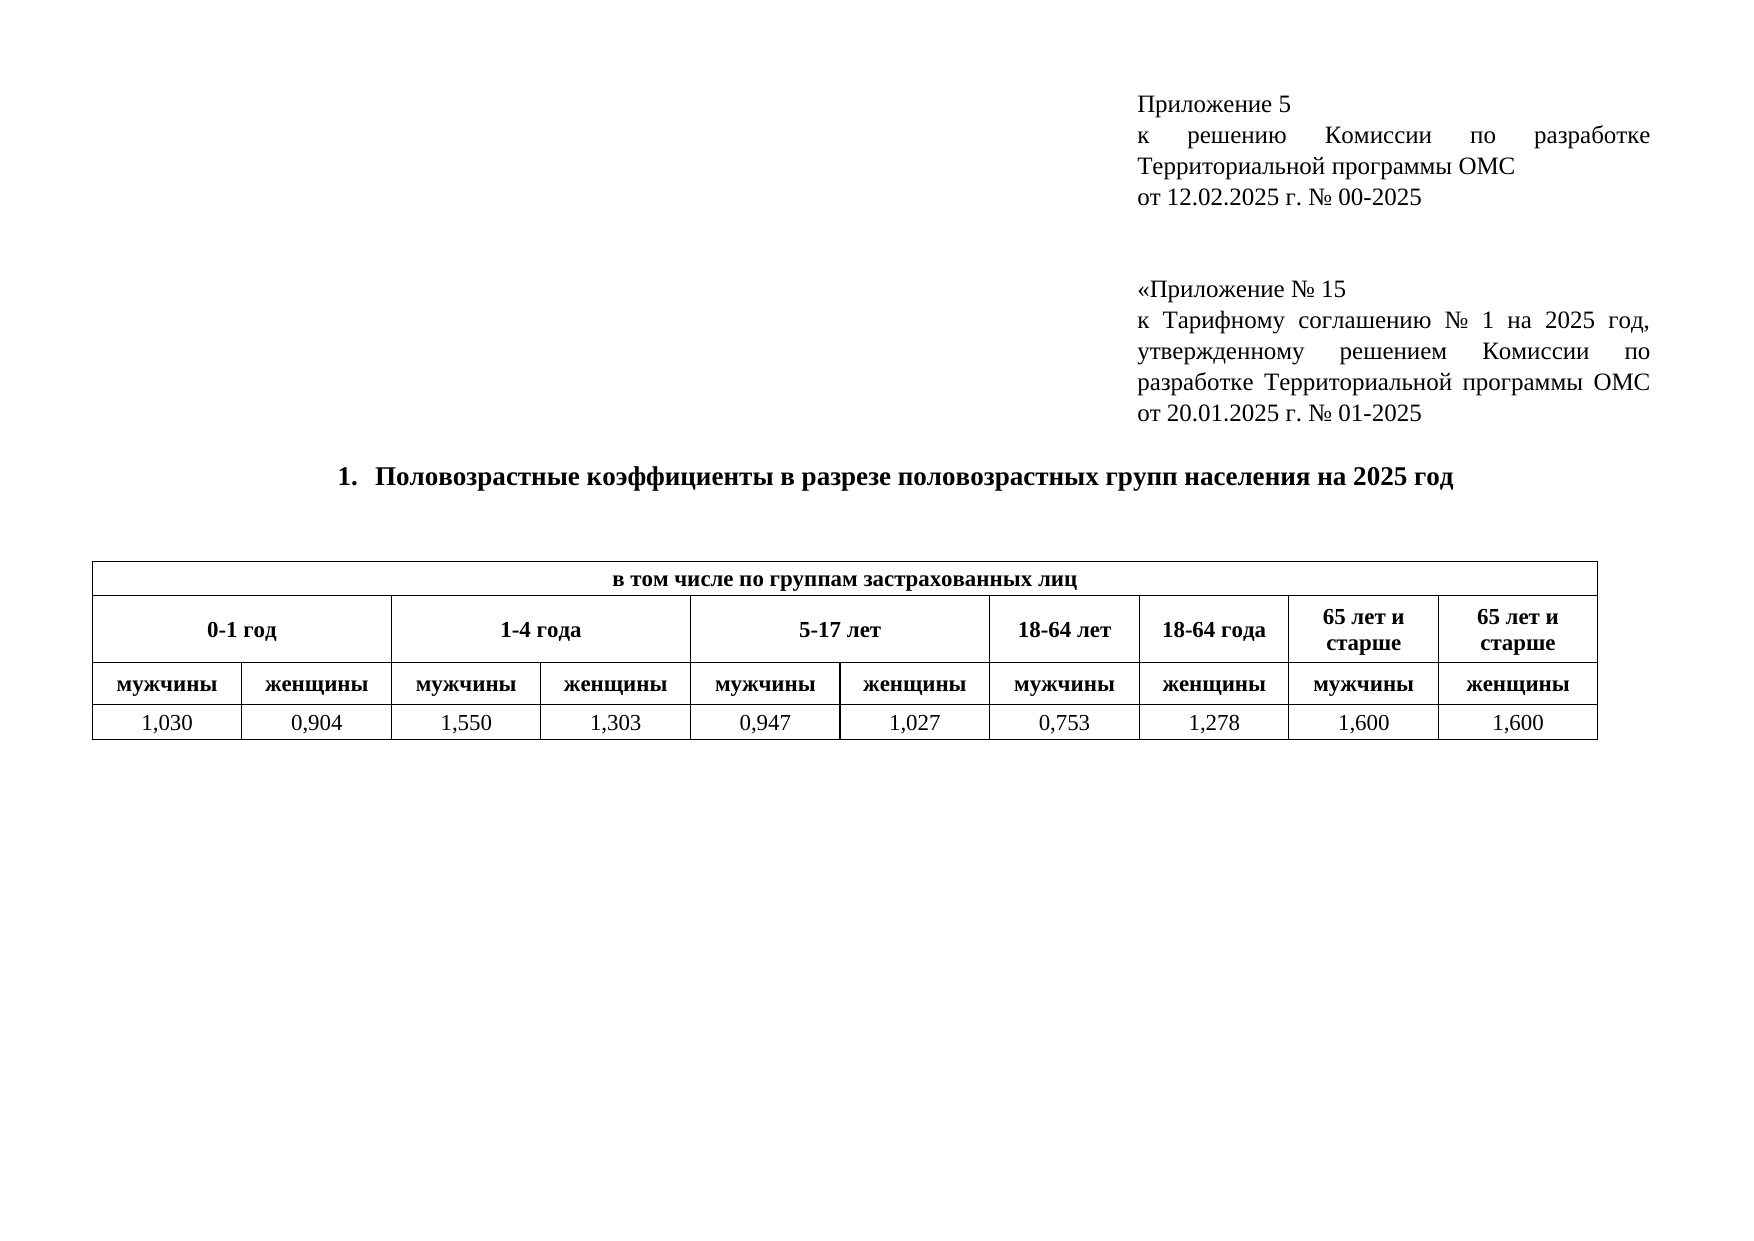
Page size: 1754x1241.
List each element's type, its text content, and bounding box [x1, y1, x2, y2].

table_header в том числе по группам застрахованных лиц [93, 562, 1597, 595]
table_cell 0-1 год [93, 596, 391, 662]
table_cell женщины [1140, 663, 1288, 704]
table_cell мужчины [392, 663, 540, 704]
table_cell 1,600 [1439, 705, 1597, 738]
table_cell женщины [1439, 663, 1597, 704]
table_cell 0,753 [990, 705, 1139, 738]
table_cell 1-4 года [392, 596, 690, 662]
table_cell женщины [541, 663, 690, 704]
table_cell 0,947 [691, 705, 839, 738]
table_cell мужчины [93, 663, 241, 704]
table_cell 1,027 [841, 705, 989, 738]
table_cell 1,303 [541, 705, 690, 738]
table_cell 1,278 [1140, 705, 1288, 738]
table_cell мужчины [691, 663, 839, 704]
text Приложение 5 [1137, 89, 1651, 117]
table_cell 18-64 года [1140, 596, 1288, 662]
table_cell 1,600 [1289, 705, 1438, 738]
text к Тарифному соглашению № 1 на 2025 год, утвержденному решением Комиссии по разработке Территориальной программы ОМС от 20.01.2025 г. № 01-2025 [1137, 305, 1651, 427]
table_cell 1,550 [392, 705, 540, 738]
table_cell 0,904 [242, 705, 391, 738]
table_cell 65 лет и старше [1289, 596, 1438, 662]
table_cell 65 лет и старше [1439, 596, 1597, 662]
table_cell женщины [242, 663, 391, 704]
table_cell мужчины [1289, 663, 1438, 704]
text к решению Комиссии по разработке Территориальной программы ОМС [1137, 120, 1651, 179]
table_cell мужчины [990, 663, 1139, 704]
table_cell 18-64 лет [990, 596, 1139, 662]
text «Приложение № 15 [1137, 274, 1651, 303]
table_cell 5-17 лет [691, 596, 989, 662]
table_cell женщины [841, 663, 989, 704]
text от 12.02.2025 г. № 00-2025 [1137, 182, 1651, 211]
table_cell 1,030 [93, 705, 241, 738]
list Половозрастные коэффициенты в разрезе половозрастных групп населения на 2025 год [141, 460, 1651, 491]
